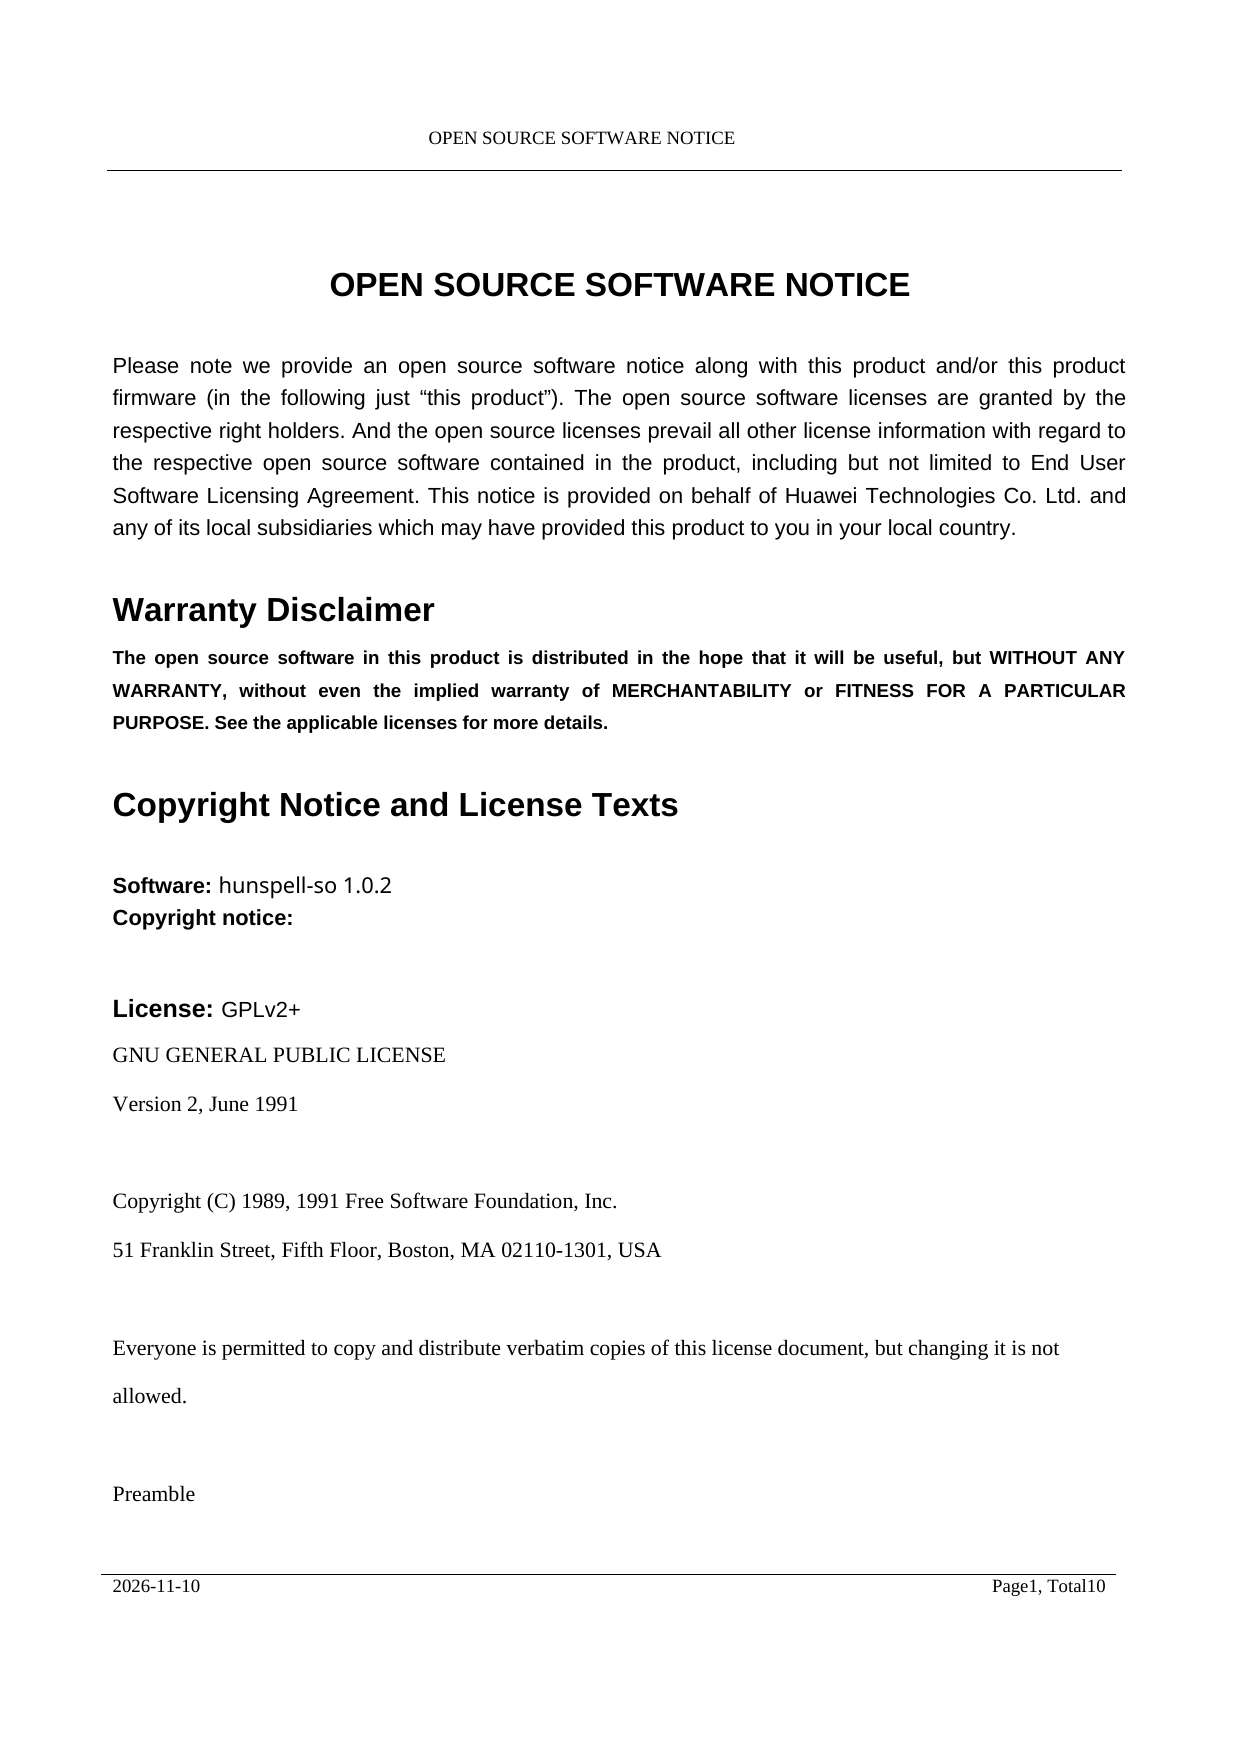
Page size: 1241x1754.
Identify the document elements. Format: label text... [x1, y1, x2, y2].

text OPEN SOURCE SOFTWARE NOTICE [112, 251, 1128, 316]
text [112, 1038, 1128, 1510]
text Warranty Disclaimer [112, 576, 1128, 641]
text Copyright Notice and License Texts [112, 771, 1128, 836]
text Please note we provide an open source software notice along with this product and/or this product firmware (in the following just “this product”). The open source software licenses are granted by the respective right holders. And the open source licenses prevail all other license information with regard to the respective open source software contained in the product, including but not limited to End User Software Licensing Agreement. This notice is provided on behalf of Huawei Technologies Co. Ltd. and any of its local subsidiaries which may have provided this product to you in your local country. [112, 349, 1128, 544]
text Software: hunspell-so 1.0.2 [112, 869, 1128, 901]
text The open source software in this product is distributed in the hope that it will be useful, but WITHOUT ANY WARRANTY, without even the implied warranty of MERCHANTABILITY or FITNESS FOR A PARTICULAR PURPOSE. See the applicable licenses for more details. [112, 641, 1128, 739]
text Copyright notice: [112, 901, 1128, 934]
text License: GPLv2+ [112, 992, 1128, 1024]
